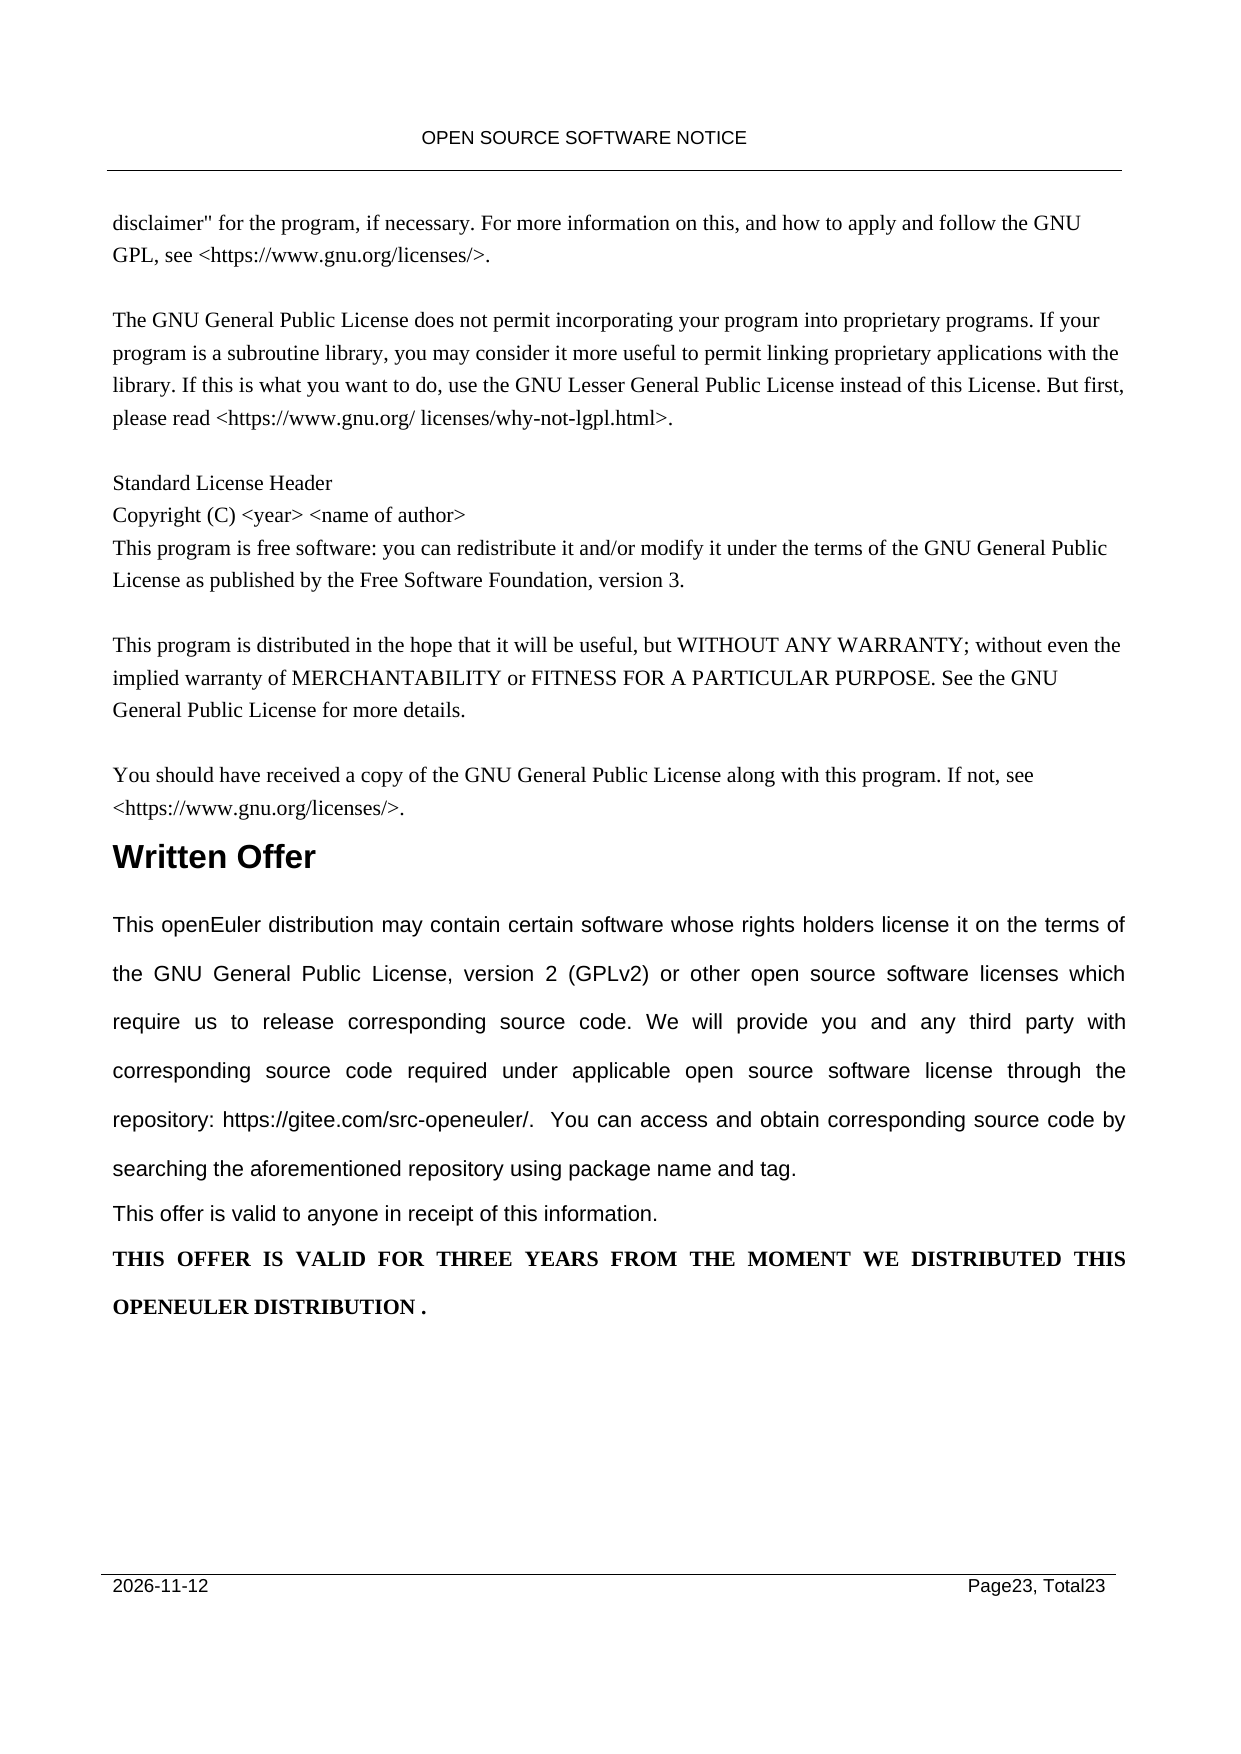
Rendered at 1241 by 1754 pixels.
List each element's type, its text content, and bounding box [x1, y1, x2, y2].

text THIS OFFER IS VALID FOR THREE YEARS FROM THE MOMENT WE DISTRIBUTED THIS OPENEULER DISTRIBUTION . [112, 1242, 1128, 1323]
text This offer is valid to anyone in receipt of this information. [112, 1197, 1128, 1229]
text Written Offer [112, 824, 1128, 889]
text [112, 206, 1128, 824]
text This openEuler distribution may contain certain software whose rights holders license it on the terms of the GNU General Public License, version 2 (GPLv2) or other open source software licenses which require us to release corresponding source code. We will provide you and any third party with corresponding source code required under applicable open source software license through the repository: https://gitee.com/src-openeuler/. You can access and obtain corresponding source code by searching the aforementioned repository using package name and tag. [112, 908, 1128, 1184]
